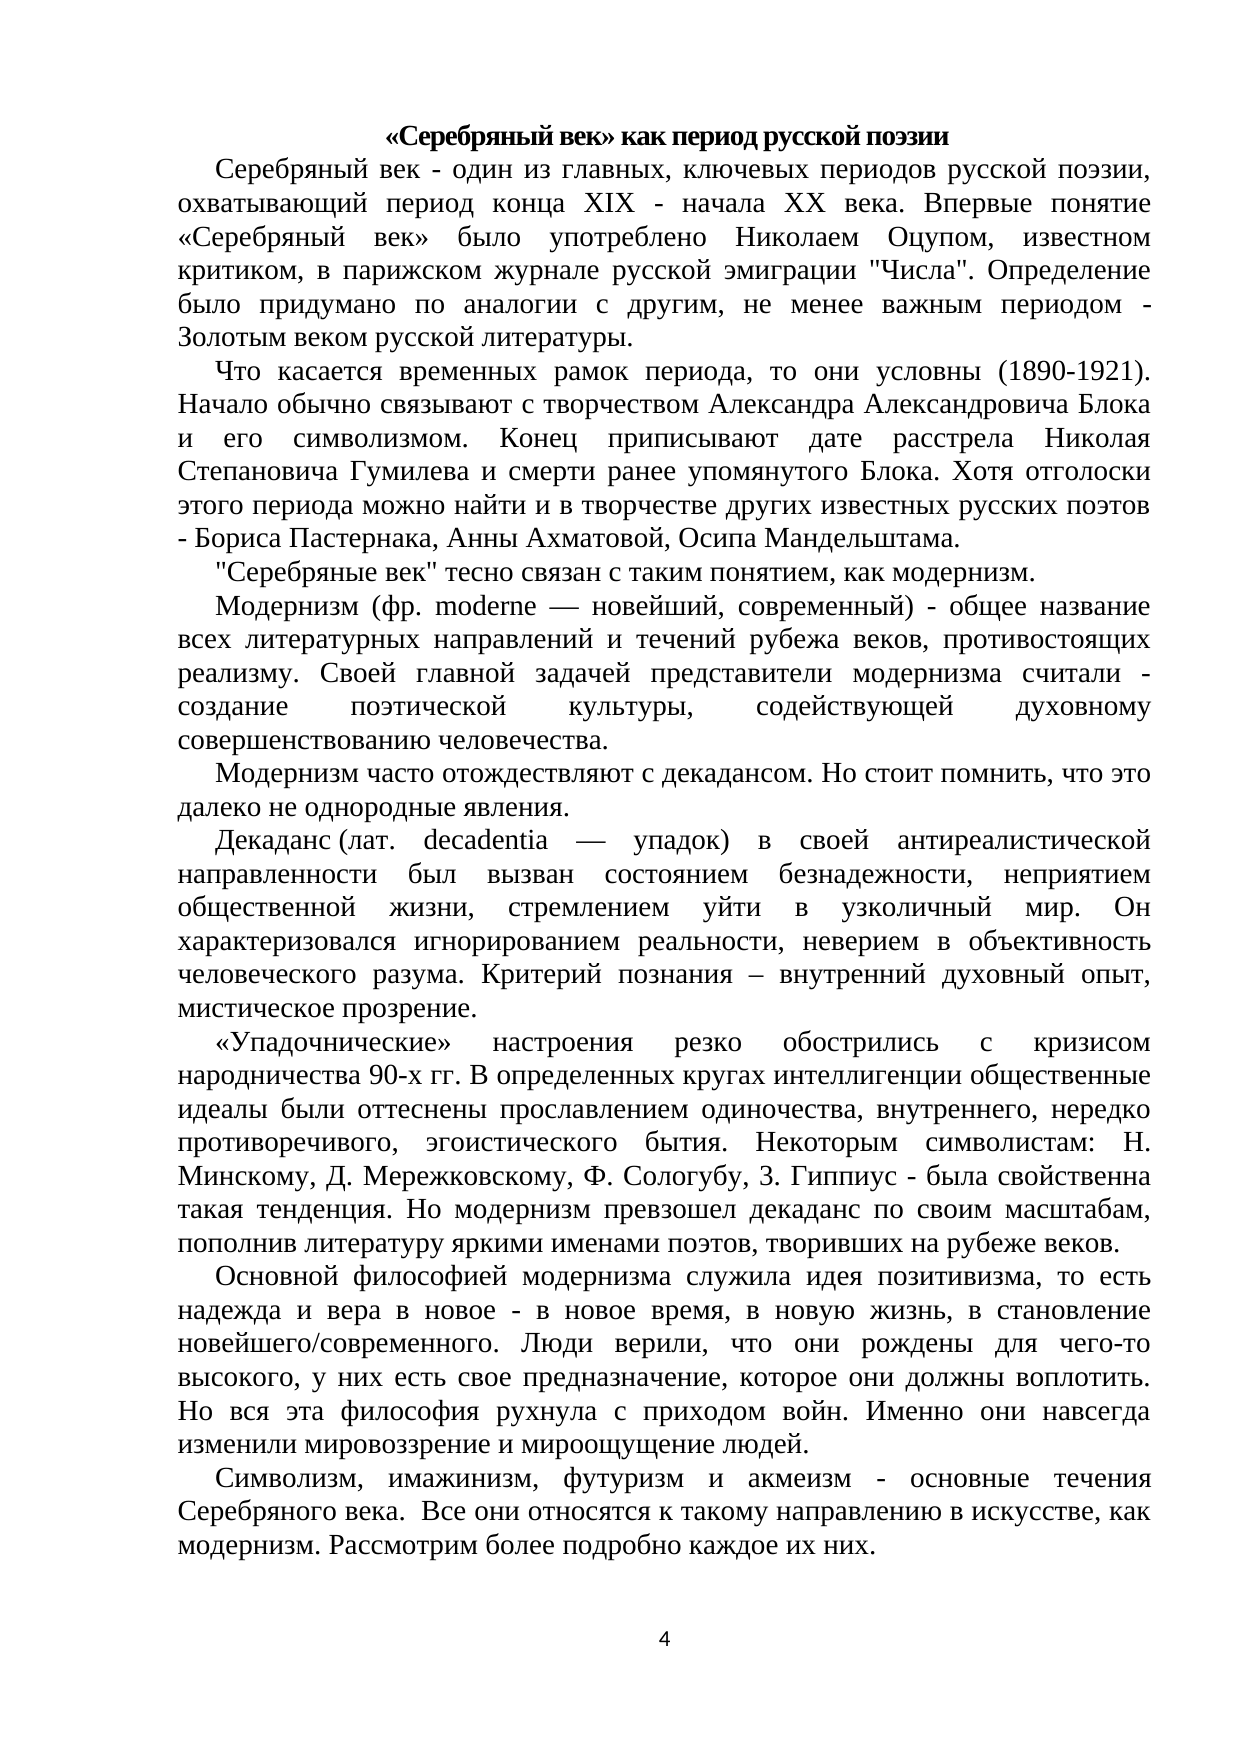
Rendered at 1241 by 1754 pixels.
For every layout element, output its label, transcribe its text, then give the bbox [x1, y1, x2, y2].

text Символизм, имажинизм, футуризм и акмеизм - основные течения Серебряного века. Все они относятся к такому направлению в искусстве, как модернизм. Рассмотрим более подробно каждое их них. [177, 1460, 1152, 1560]
text Что касается временных рамок периода, то они условны (1890-1921). Начало обычно связывают с творчеством Александра Александровича Блока и его символизмом. Конец приписывают дате расстрела Николая Степановича Гумилева и смерти ранее упомянутого Блока. Хотя отголоски этого периода можно найти и в творчестве других известных русских поэтов - Бориса Пастернака, Анны Ахматовой, Осипа Мандельштама. [177, 353, 1152, 554]
text «Упадочнические» настроения резко обострились с кризисом народничества 90-х гг. В определенных кругах интеллигенции общественные идеалы были оттеснены прославлением одиночества, внутреннего, нередко противоречивого, эгоистического бытия. Некоторым символистам: Н. Минскому, Д. Мережковскому, Ф. Сологубу, 3. Гиппиус - была свойственна такая тенденция. Но модернизм превзошел декаданс по своим масштабам, пополнив литературу яркими именами поэтов, творивших на рубеже веков. [177, 1024, 1152, 1258]
text "Серебряные век" тесно связан с таким понятием, как модернизм. [177, 554, 1152, 588]
text Декаданс (лат. decadentia — упадок) в своей антиреалистической направленности был вызван состоянием безнадежности, неприятием общественной жизни, стремлением уйти в узколичный мир. Он характеризовался игнорированием реальности, неверием в объективность человеческого разума. Критерий познания – внутренний духовный опыт, мистическое прозрение. [177, 822, 1152, 1024]
text Основной философией модернизма служила идея позитивизма, то есть надежда и вера в новое - в новое время, в новую жизнь, в становление новейшего/современного. Люди верили, что они рождены для чего-то высокого, у них есть свое предназначение, которое они должны воплотить. Но вся эта философия рухнула с приходом войн. Именно они навсегда изменили мировоззрение и мироощущение людей. [177, 1258, 1152, 1460]
text «Серебряный век» как период русской поэзии [177, 118, 1152, 152]
text Модернизм (фр. moderne — новейший, современный) - общее название всех литературных направлений и течений рубежа веков, противостоящих реализму. Своей главной задачей представители модернизма считали - создание поэтической культуры, содействующей духовному совершенствованию человечества. [177, 588, 1152, 755]
text Модернизм часто отождествляют с декадансом. Но стоит помнить, что это далеко не однородные явления. [177, 755, 1152, 822]
text Серебряный век - один из главных, ключевых периодов русской поэзии, охватывающий период конца XIX - начала XX века. Впервые понятие «Серебряный век» было употреблено Николаем Оцупом, известном критиком, в парижском журнале русской эмиграции "Числа". Определение было придумано по аналогии с другим, не менее важным периодом - Золотым веком русской литературы. [177, 152, 1152, 353]
